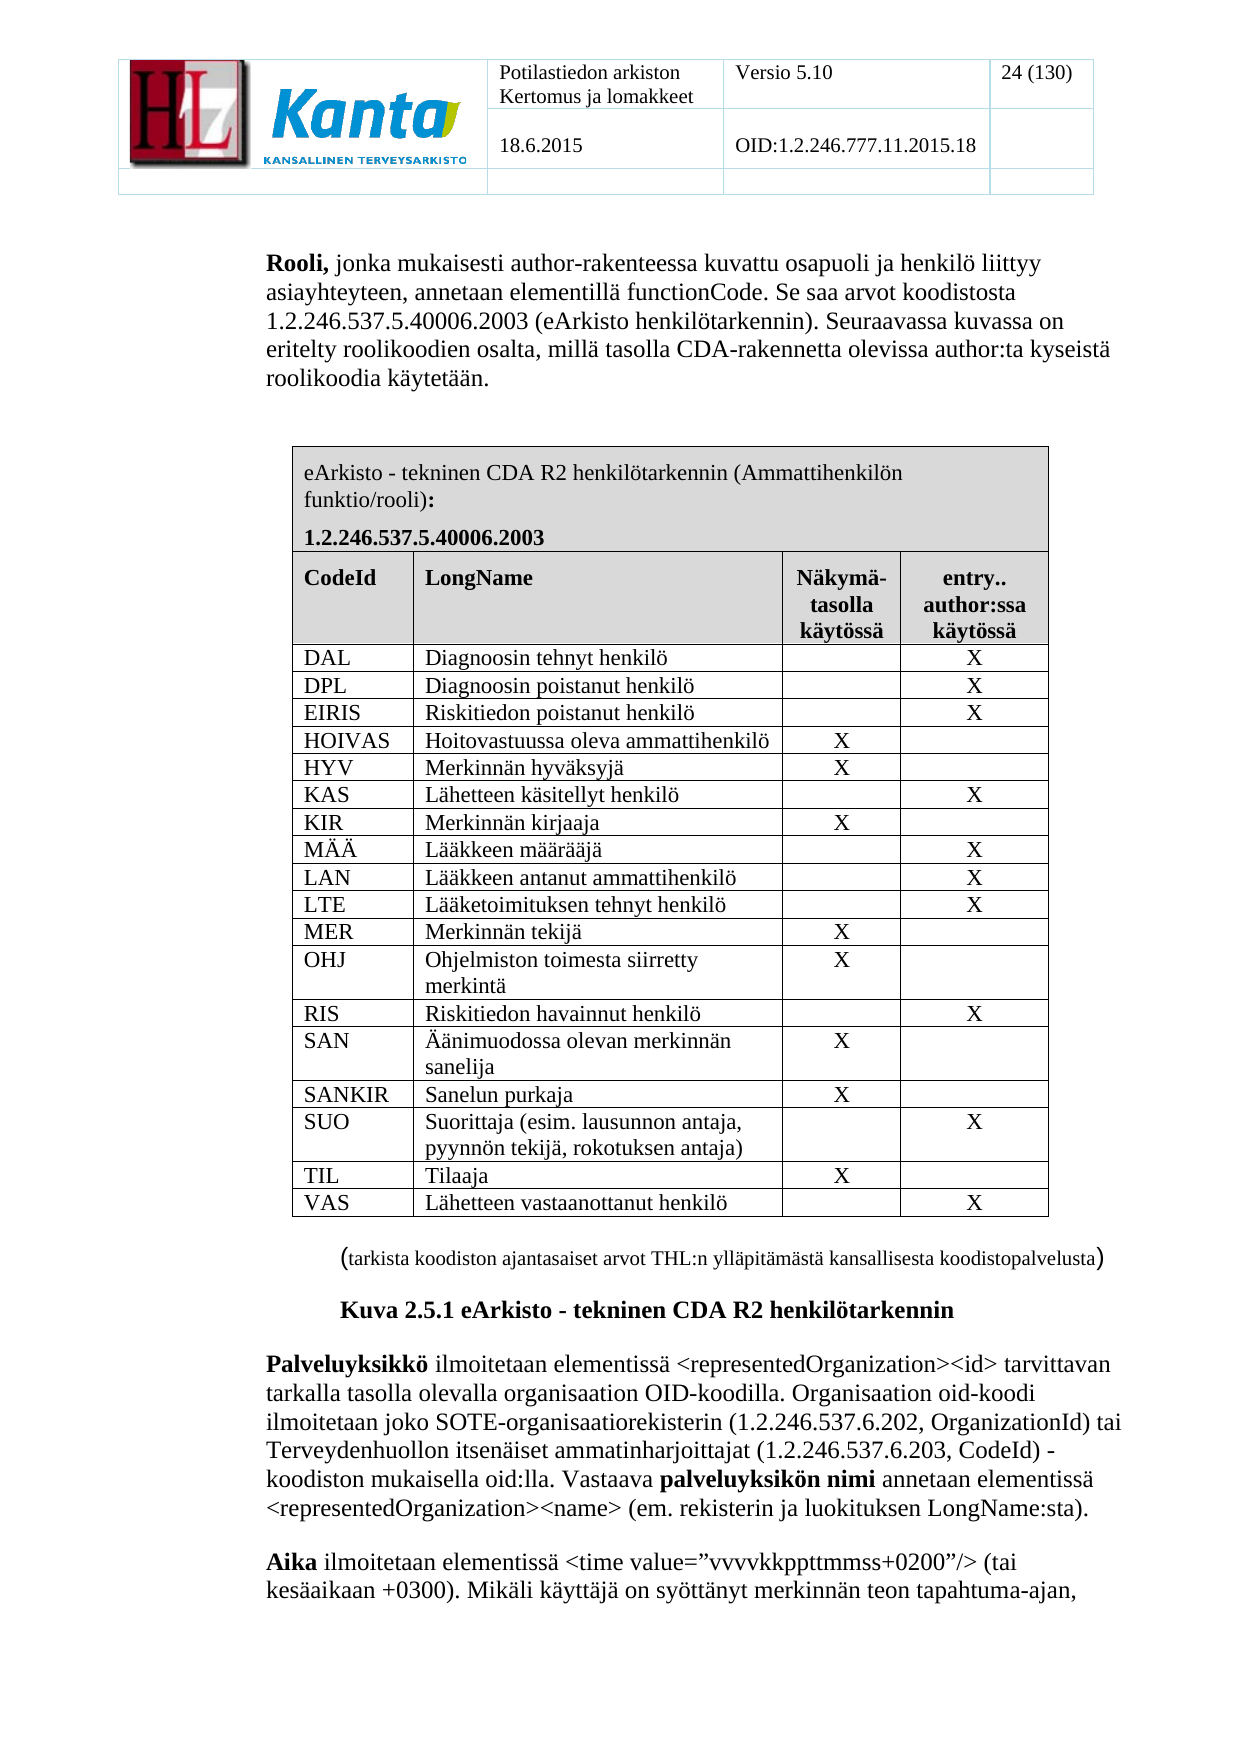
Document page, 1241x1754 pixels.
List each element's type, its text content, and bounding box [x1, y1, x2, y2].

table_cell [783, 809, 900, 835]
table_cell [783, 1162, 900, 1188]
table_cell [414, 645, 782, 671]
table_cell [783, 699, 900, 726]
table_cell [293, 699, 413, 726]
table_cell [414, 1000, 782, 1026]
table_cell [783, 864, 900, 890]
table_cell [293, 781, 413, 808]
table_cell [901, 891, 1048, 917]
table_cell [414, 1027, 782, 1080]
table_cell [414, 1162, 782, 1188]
text Palveluyksikkö ilmoitetaan elementissä <representedOrganization><id> tarvittavan tarkalla tasolla olevalla organisaation OID-koodilla. Organisaation oid-koodi ilmoitetaan joko SOTE-organisaatiorekisterin (1.2.246.537.6.202, OrganizationId) tai Terveydenhuollon itsenäiset ammatinharjoittajat (1.2.246.537.6.203, CodeId) -koodiston mukaisella oid:lla. Vastaava palveluyksikön nimi annetaan elementissä <representedOrganization><name> (em. rekisterin ja luokituksen LongName:sta). [266, 1349, 1122, 1522]
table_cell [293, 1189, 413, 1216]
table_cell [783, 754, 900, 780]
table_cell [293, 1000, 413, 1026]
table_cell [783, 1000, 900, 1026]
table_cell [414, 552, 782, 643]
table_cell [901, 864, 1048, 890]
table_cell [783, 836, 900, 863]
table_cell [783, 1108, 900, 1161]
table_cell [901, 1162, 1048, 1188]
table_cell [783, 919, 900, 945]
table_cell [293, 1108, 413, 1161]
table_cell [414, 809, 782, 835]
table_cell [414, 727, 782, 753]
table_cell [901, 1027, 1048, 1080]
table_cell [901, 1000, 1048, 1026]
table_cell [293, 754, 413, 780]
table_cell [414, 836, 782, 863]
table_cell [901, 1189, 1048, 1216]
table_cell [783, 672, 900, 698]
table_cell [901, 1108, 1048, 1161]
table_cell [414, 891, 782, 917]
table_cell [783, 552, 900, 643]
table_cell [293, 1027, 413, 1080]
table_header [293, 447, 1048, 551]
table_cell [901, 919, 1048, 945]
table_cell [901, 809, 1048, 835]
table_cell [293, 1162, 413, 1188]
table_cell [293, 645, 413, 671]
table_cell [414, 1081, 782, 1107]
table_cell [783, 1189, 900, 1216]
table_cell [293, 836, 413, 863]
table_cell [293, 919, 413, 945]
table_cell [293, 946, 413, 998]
picture [264, 89, 467, 164]
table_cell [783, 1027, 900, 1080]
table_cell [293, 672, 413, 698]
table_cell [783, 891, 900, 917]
text Rooli, jonka mukaisesti author-rakenteessa kuvattu osapuoli ja henkilö liittyy asiayhteyteen, annetaan elementillä functionCode. Se saa arvot koodistosta 1.2.246.537.5.40006.2003 (eArkisto henkilötarkennin). Seuraavassa kuvassa on eritelty roolikoodien osalta, millä tasolla CDA-rakennetta olevissa author:ta kyseistä roolikoodia käytetään. [266, 248, 1122, 392]
picture [290, 89, 304, 105]
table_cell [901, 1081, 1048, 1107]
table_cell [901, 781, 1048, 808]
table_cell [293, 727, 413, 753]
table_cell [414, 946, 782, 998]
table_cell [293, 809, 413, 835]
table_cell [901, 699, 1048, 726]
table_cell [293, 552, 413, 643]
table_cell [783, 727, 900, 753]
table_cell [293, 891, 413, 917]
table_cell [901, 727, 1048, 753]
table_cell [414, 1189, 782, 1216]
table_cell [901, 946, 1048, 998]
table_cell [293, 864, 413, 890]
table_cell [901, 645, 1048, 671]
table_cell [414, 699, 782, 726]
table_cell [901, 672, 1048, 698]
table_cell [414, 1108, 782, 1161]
text (tarkista koodiston ajantasaiset arvot THL:n ylläpitämästä kansallisesta koodistopalvelusta) [266, 1242, 1122, 1270]
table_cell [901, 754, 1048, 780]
text Kuva 2.5.1 eArkisto - tekninen CDA R2 henkilötarkennin [340, 1295, 1122, 1324]
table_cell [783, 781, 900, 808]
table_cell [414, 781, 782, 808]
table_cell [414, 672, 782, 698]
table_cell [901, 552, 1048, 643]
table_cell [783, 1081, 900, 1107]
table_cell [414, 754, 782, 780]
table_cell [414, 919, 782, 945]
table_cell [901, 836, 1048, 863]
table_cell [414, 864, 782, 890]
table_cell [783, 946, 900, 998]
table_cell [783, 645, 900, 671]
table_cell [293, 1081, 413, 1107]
picture [129, 60, 252, 169]
